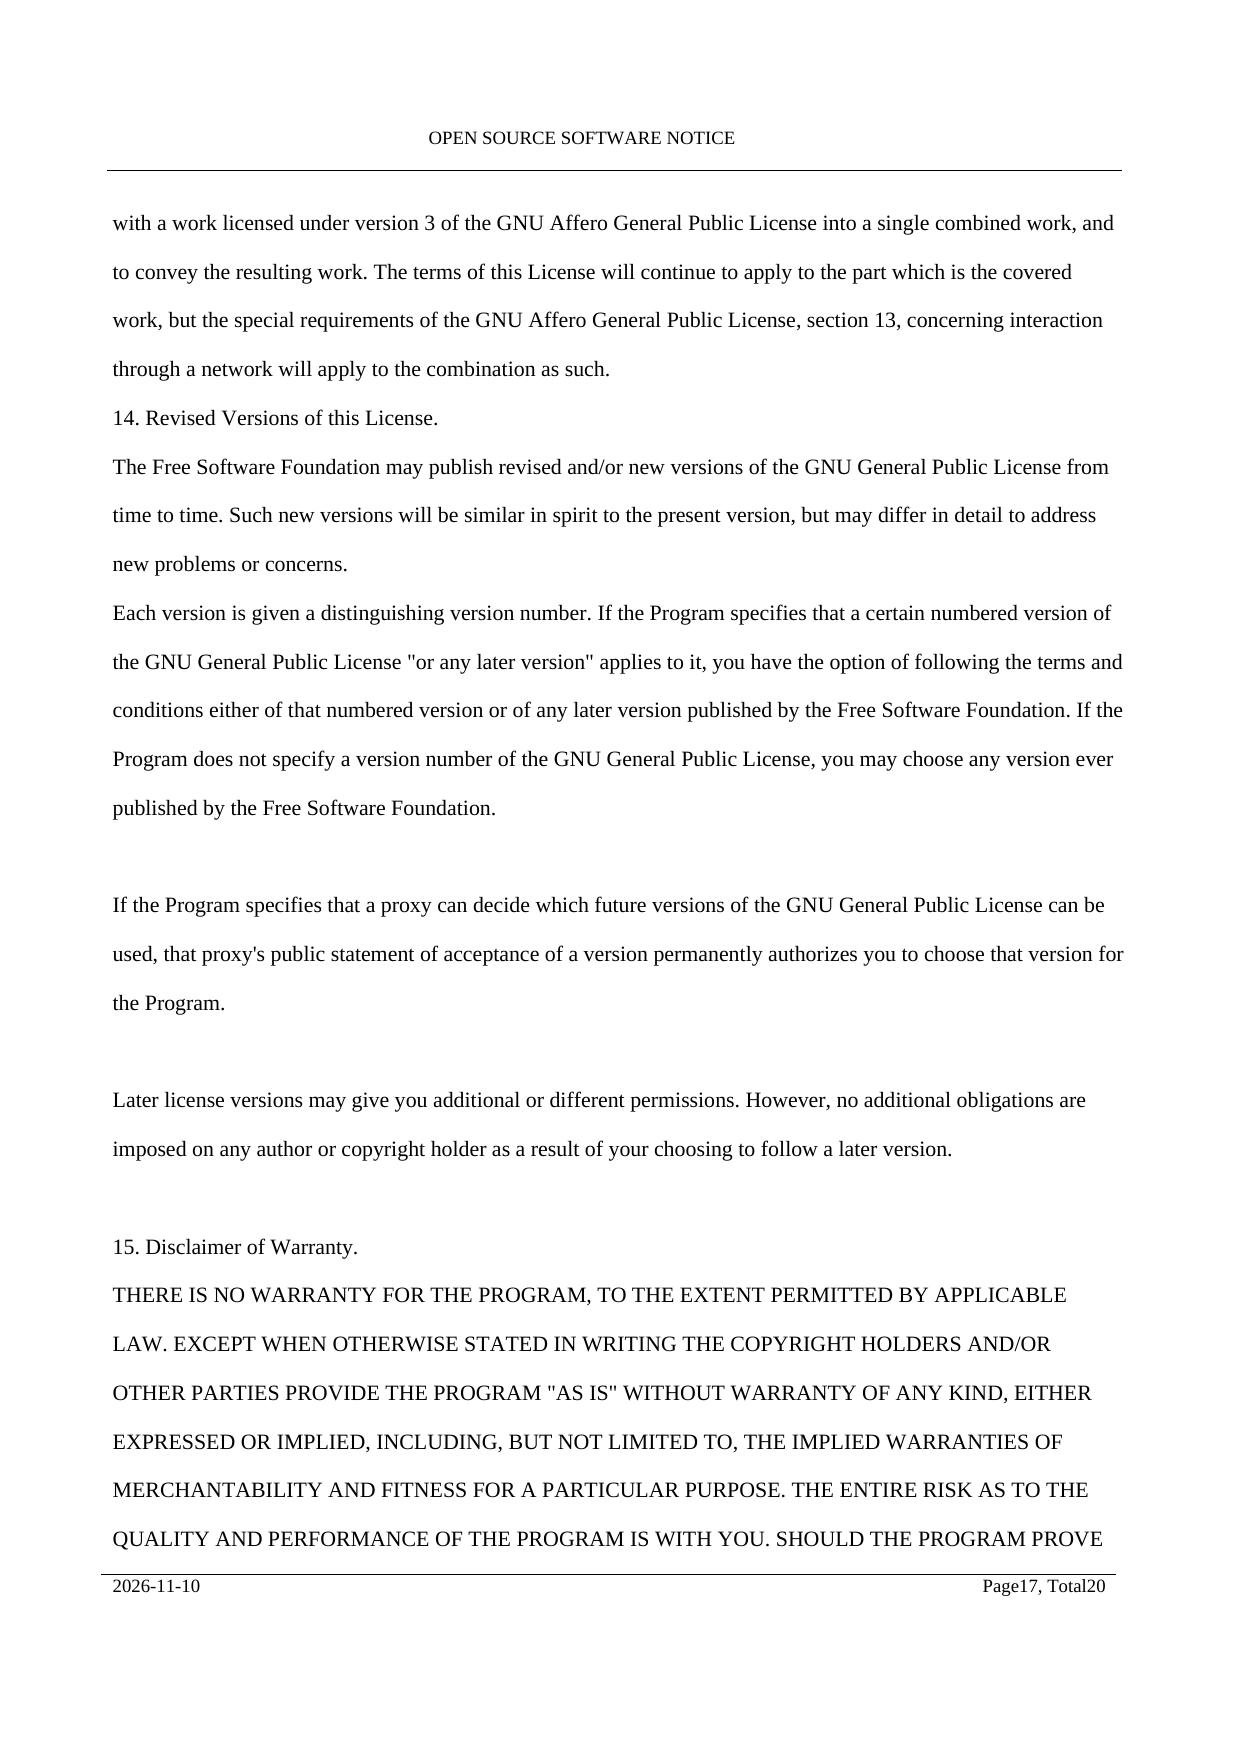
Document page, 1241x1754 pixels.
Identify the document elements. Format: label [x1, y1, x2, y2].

text [112, 206, 1128, 1555]
